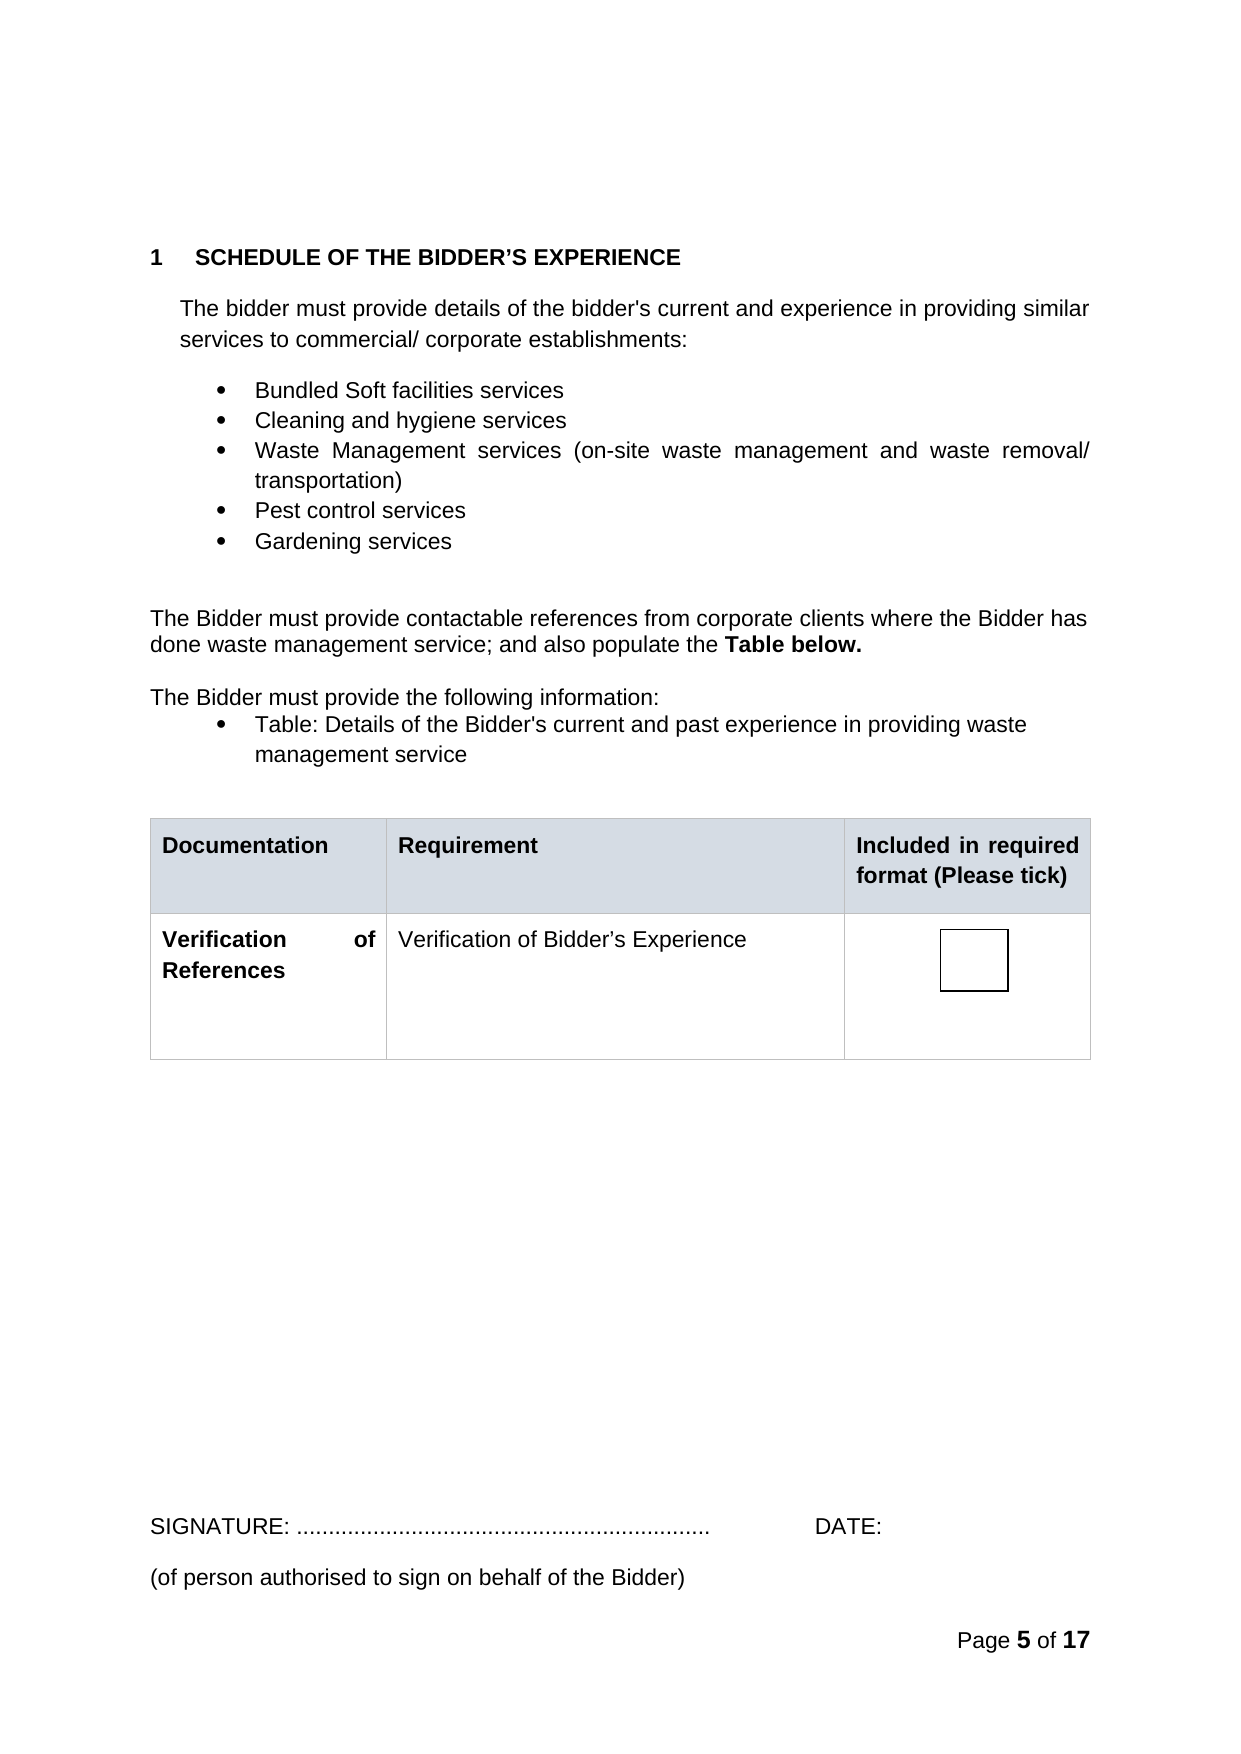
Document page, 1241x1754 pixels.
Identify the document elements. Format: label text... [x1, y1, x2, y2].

text The bidder must provide details of the bidder's current and experience in providing similar services to commercial/ corporate establishments: [179, 295, 1090, 352]
list Waste Management services (on-site waste management and waste removal/ transportation) [217, 437, 1090, 494]
list Bundled Soft facilities services [217, 377, 1090, 403]
subtitle SCHEDULE OF THE BIDDER’S EXPERIENCE [150, 244, 1090, 271]
text The Bidder must provide contactable references from corporate clients where the Bidder has done waste management service; and also populate the Table below. [150, 605, 1090, 658]
text (of person authorised to sign on behalf of the Bidder) [150, 1564, 1090, 1591]
table_header Included in required format (Please tick) [845, 819, 1090, 913]
list Table: Details of the Bidder's current and past experience in providing waste management service [217, 711, 1090, 767]
list Pest control services [217, 497, 1090, 524]
table_cell [845, 914, 1090, 1059]
text The Bidder must provide the following information: [150, 684, 1090, 711]
list Gardening services [217, 528, 1090, 554]
table_cell Verification of Bidder’s Experience [387, 914, 844, 1059]
table_header Requirement [387, 819, 844, 913]
table_cell Verification of References [151, 914, 386, 1059]
table_header Documentation [151, 819, 386, 913]
list Cleaning and hygiene services [217, 407, 1090, 433]
text SIGNATURE: DATE: [150, 1513, 1090, 1539]
